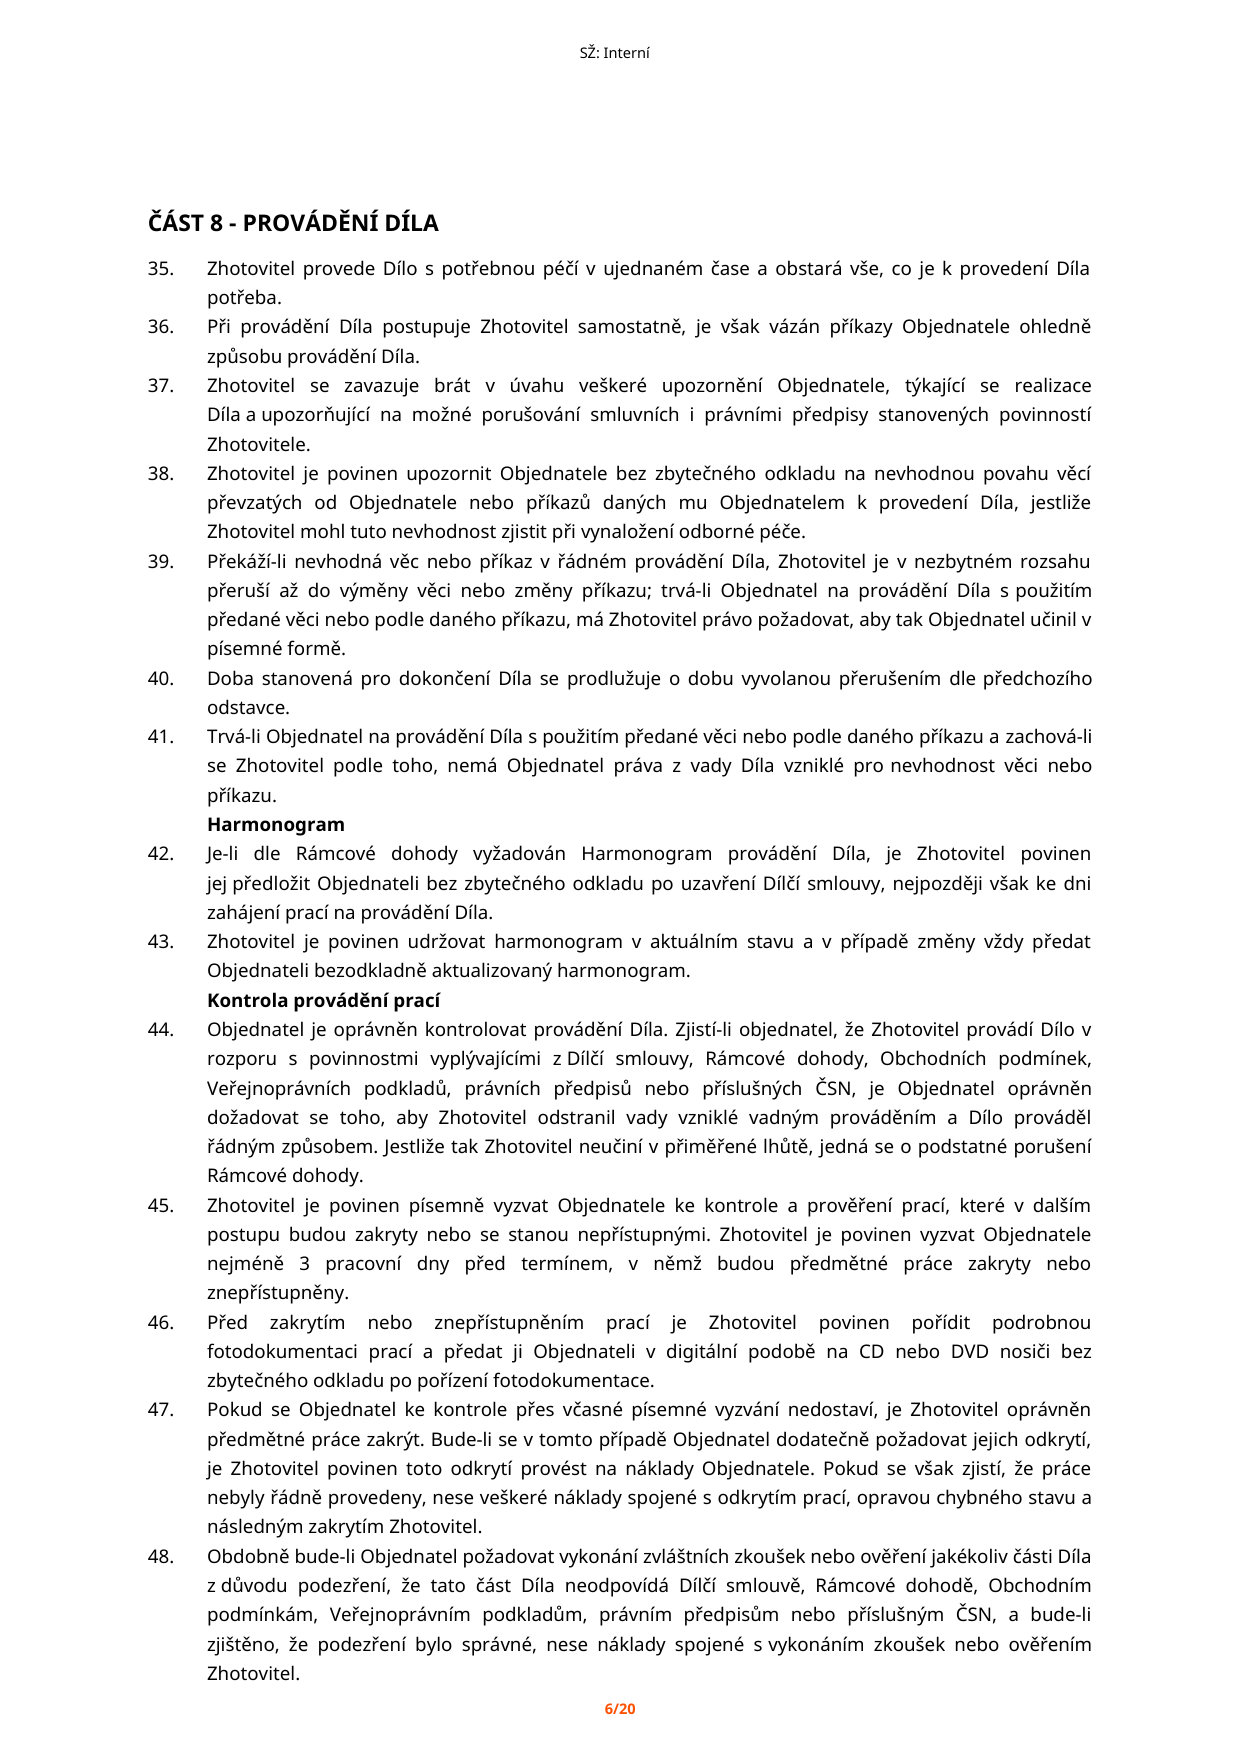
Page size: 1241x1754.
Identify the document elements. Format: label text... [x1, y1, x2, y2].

list Objednatel je oprávněn kontrolovat provádění Díla. Zjistí-li objednatel, že Zhotovitel provádí Dílo v rozporu s povinnostmi vyplývajícími z Dílčí smlouvy, Rámcové dohody, Obchodních podmínek, Veřejnoprávních podkladů, právních předpisů nebo příslušných ČSN, je Objednatel oprávněn dožadovat se toho, aby Zhotovitel odstranil vady vzniklé vadným prováděním a Dílo prováděl řádným způsobem. Jestliže tak Zhotovitel neučiní v přiměřené lhůtě, jedná se o podstatné porušení Rámcové dohody. [148, 1016, 1092, 1188]
list Před zakrytím nebo znepřístupněním prací je Zhotovitel povinen pořídit podrobnou fotodokumentaci prací a předat ji Objednateli v digitální podobě na CD nebo DVD nosiči bez zbytečného odkladu po pořízení fotodokumentace. [148, 1309, 1092, 1393]
list Zhotovitel je povinen udržovat harmonogram v aktuálním stavu a v případě změny vždy předat Objednateli bezodkladně aktualizovaný harmonogram. [148, 928, 1092, 983]
subtitle PROVÁDĚNÍ DÍLA [148, 207, 1092, 238]
text Kontrola provádění prací [207, 987, 1092, 1012]
list Trvá-li Objednatel na provádění Díla s použitím předané věci nebo podle daného příkazu a zachová-li se Zhotovitel podle toho, nemá Objednatel práva z vady Díla vzniklé pro nevhodnost věci nebo příkazu. [148, 723, 1092, 808]
list Obdobně bude-li Objednatel požadovat vykonání zvláštních zkoušek nebo ověření jakékoliv části Díla z důvodu podezření, že tato část Díla neodpovídá Dílčí smlouvě, Rámcové dohodě, Obchodním podmínkám, Veřejnoprávním podkladům, právním předpisům nebo příslušným ČSN, a bude-li zjištěno, že podezření bylo správné, nese náklady spojené s vykonáním zkoušek nebo ověřením Zhotovitel. [148, 1543, 1092, 1686]
text Harmonogram [207, 811, 1092, 837]
list Při provádění Díla postupuje Zhotovitel samostatně, je však vázán příkazy Objednatele ohledně způsobu provádění Díla. [148, 314, 1092, 368]
list Zhotovitel je povinen písemně vyzvat Objednatele ke kontrole a prověření prací, které v dalším postupu budou zakryty nebo se stanou nepřístupnými. Zhotovitel je povinen vyzvat Objednatele nejméně 3 pracovní dny před termínem, v němž budou předmětné práce zakryty nebo znepřístupněny. [148, 1192, 1092, 1305]
list Doba stanovená pro dokončení Díla se prodlužuje o dobu vyvolanou přerušením dle předchozího odstavce. [148, 665, 1092, 720]
list Zhotovitel se zavazuje brát v úvahu veškeré upozornění Objednatele, týkající se realizace Díla a upozorňující na možné porušování smluvních i právními předpisy stanovených povinností Zhotovitele. [148, 372, 1092, 456]
list Překáží-li nevhodná věc nebo příkaz v řádném provádění Díla, Zhotovitel je v nezbytném rozsahu přeruší až do výměny věci nebo změny příkazu; trvá-li Objednatel na provádění Díla s použitím předané věci nebo podle daného příkazu, má Zhotovitel právo požadovat, aby tak Objednatel učinil v písemné formě. [148, 548, 1092, 661]
list Je-li dle Rámcové dohody vyžadován Harmonogram provádění Díla, je Zhotovitel povinen jej předložit Objednateli bez zbytečného odkladu po uzavření Dílčí smlouvy, nejpozději však ke dni zahájení prací na provádění Díla. [148, 841, 1092, 925]
list Pokud se Objednatel ke kontrole přes včasné písemné vyzvání nedostaví, je Zhotovitel oprávněn předmětné práce zakrýt. Bude-li se v tomto případě Objednatel dodatečně požadovat jejich odkrytí, je Zhotovitel povinen toto odkrytí provést na náklady Objednatele. Pokud se však zjistí, že práce nebyly řádně provedeny, nese veškeré náklady spojené s odkrytím prací, opravou chybného stavu a následným zakrytím Zhotovitel. [148, 1397, 1092, 1539]
list Zhotovitel je povinen upozornit Objednatele bez zbytečného odkladu na nevhodnou povahu věcí převzatých od Objednatele nebo příkazů daných mu Objednatelem k provedení Díla, jestliže Zhotovitel mohl tuto nevhodnost zjistit při vynaložení odborné péče. [148, 460, 1092, 544]
list Zhotovitel provede Dílo s potřebnou péčí v ujednaném čase a obstará vše, co je k provedení Díla potřeba. [148, 255, 1092, 310]
